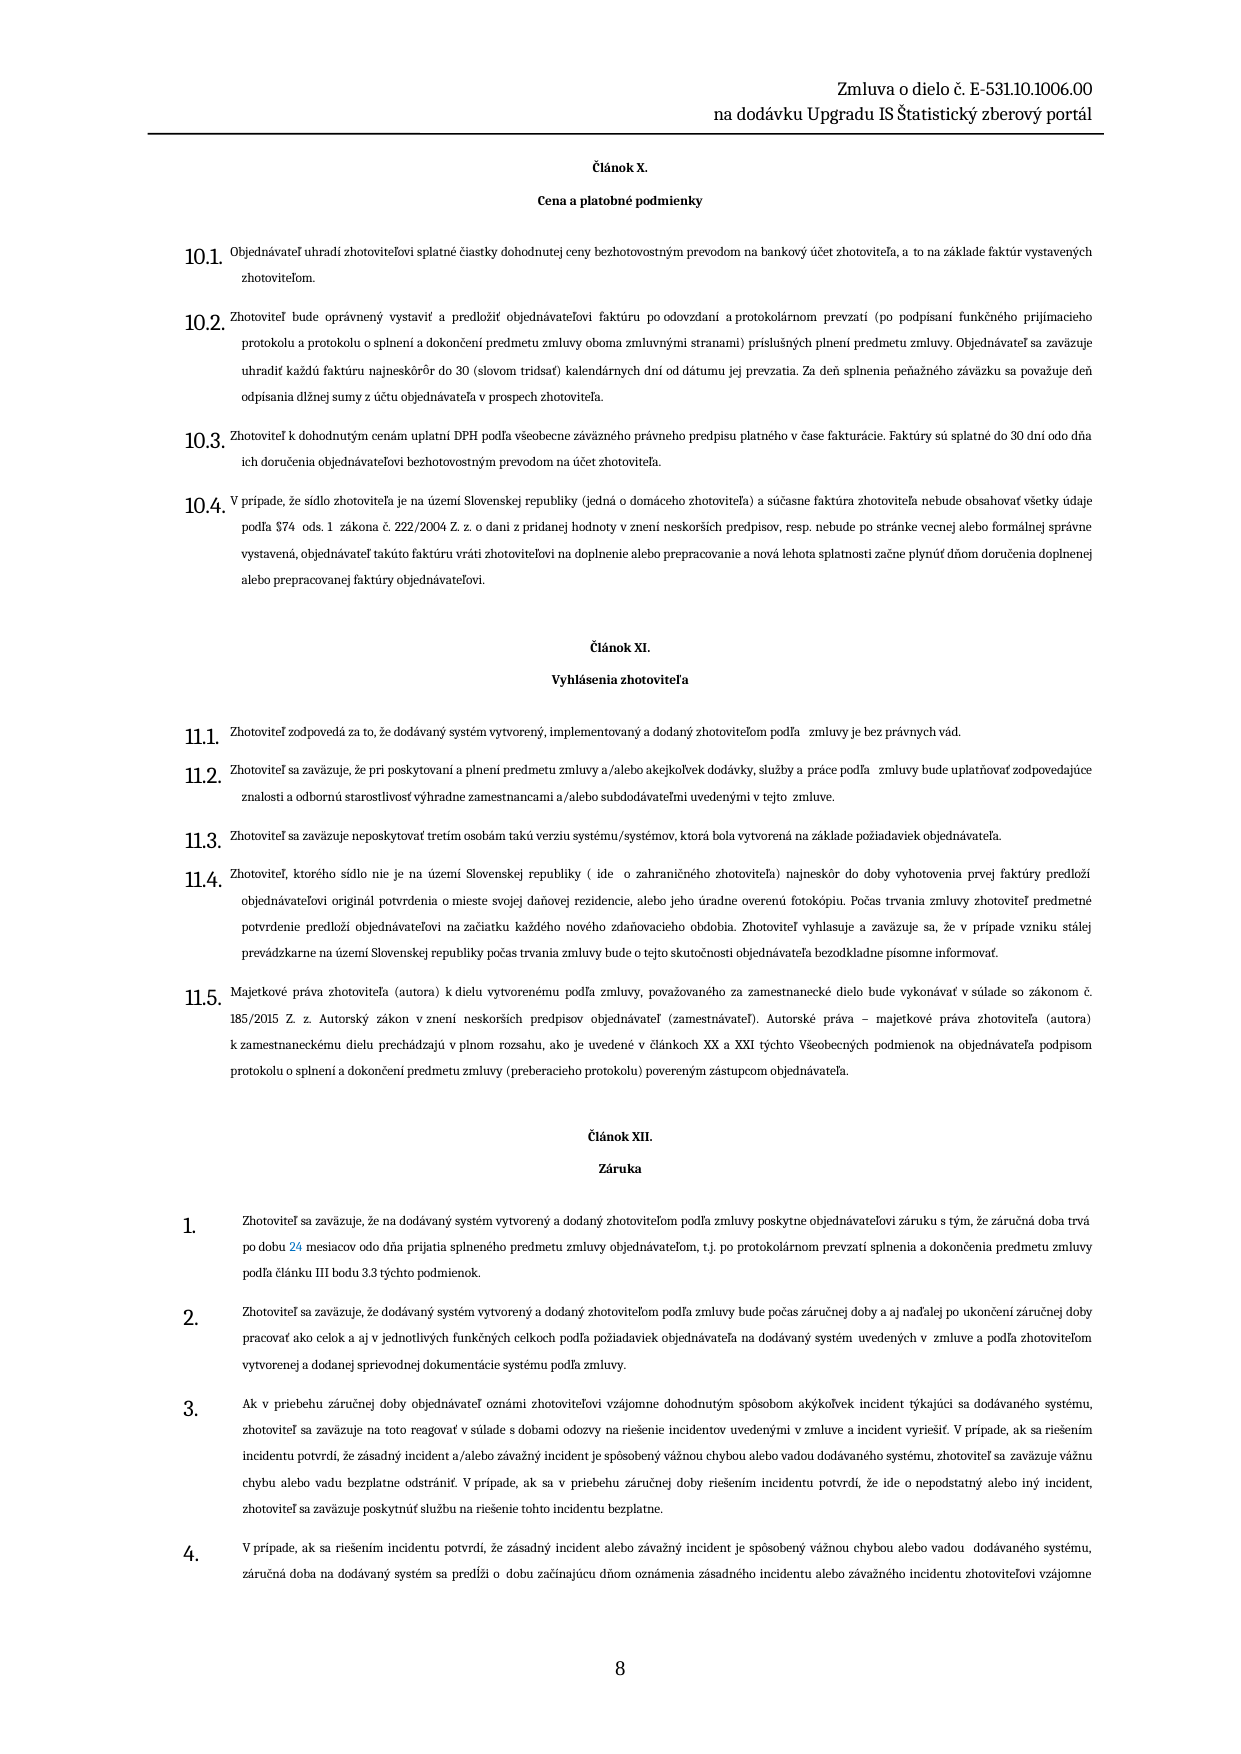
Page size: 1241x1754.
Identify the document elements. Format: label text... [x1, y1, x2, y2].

subtitle Záruka [148, 1162, 1092, 1188]
subtitle V prípade, že sídlo zhotoviteľa je na území Slovenskej republiky (jedná o domáceho zhotoviteľa) a súčasne faktúra zhotoviteľa nebude obsahovať všetky údaje podľa §74 ods. 1 zákona č. 222/2004 Z. z. o dani z pridanej hodnoty v znení neskorších predpisov, resp. nebude po stránke vecnej alebo formálnej správne vystavená, objednávateľ takúto faktúru vráti zhotoviteľovi na doplnenie alebo prepracovanie a nová lehota splatnosti začne plynúť dňom doručenia doplnenej alebo prepracovanej faktúry objednávateľovi. [185, 493, 1092, 599]
subtitle Zhotoviteľ sa zaväzuje neposkytovať tretím osobám takú verziu systému/systémov, ktorá bola vytvorená na základe požiadaviek objednávateľa. [185, 828, 1092, 854]
subtitle Zhotoviteľ k dohodnutým cenám uplatní DPH podľa všeobecne záväzného právneho predpisu platného v čase fakturácie. Faktúry sú splatné do 30 dní odo dňa ich doručenia objednávateľovi bezhotovostným prevodom na účet zhotoviteľa. [185, 428, 1092, 481]
subtitle Článok XI. [148, 640, 1092, 666]
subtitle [183, 1540, 1092, 1593]
subtitle Zhotoviteľ, ktorého sídlo nie je na území Slovenskej republiky ( ide o zahraničného zhotoviteľa) najneskôr do doby vyhotovenia prvej faktúry predloží objednávateľovi originál potvrdenia o mieste svojej daňovej rezidencie, alebo jeho úradne overenú fotokópiu. Počas trvania zmluvy zhotoviteľ predmetné potvrdenie predloží objednávateľovi na začiatku každého nového zdaňovacieho obdobia. Zhotoviteľ vyhlasuje a zaväzuje sa, že v prípade vzniku stálej prevádzkarne na území Slovenskej republiky počas trvania zmluvy bude o tejto skutočnosti objednávateľa bezodkladne písomne informovať. [185, 867, 1092, 972]
subtitle Cena a platobné podmienky [148, 193, 1092, 219]
subtitle Ak v priebehu záručnej doby objednávateľ oznámi zhotoviteľovi vzájomne dohodnutým spôsobom akýkoľvek incident týkajúci sa dodávaného systému, zhotoviteľ sa zaväzuje na toto reagovať v súlade s dobami odozvy na riešenie incidentov uvedenými v zmluve a incident vyriešiť. V prípade, ak sa riešením incidentu potvrdí, že zásadný incident a/alebo závažný incident je spôsobený vážnou chybou alebo vadou dodávaného systému, zhotoviteľ sa zaväzuje vážnu chybu alebo vadu bezplatne odstrániť. V prípade, ak sa v priebehu záručnej doby riešením incidentu potvrdí, že ide o nepodstatný alebo iný incident, zhotoviteľ sa zaväzuje poskytnúť službu na riešenie tohto incidentu bezplatne. [183, 1396, 1092, 1528]
subtitle Vyhlásenia zhotoviteľa [148, 672, 1092, 699]
subtitle Objednávateľ uhradí zhotoviteľovi splatné čiastky dohodnutej ceny bezhotovostným prevodom na bankový účet zhotoviteľa, a to na základe faktúr vystavených zhotoviteľom. [185, 244, 1092, 297]
subtitle Zhotoviteľ sa zaväzuje, že pri poskytovaní a plnení predmetu zmluvy a/alebo akejkoľvek dodávky, služby a práce podľa zmluvy bude uplatňovať zodpovedajúce znalosti a odbornú starostlivosť výhradne zamestnancami a/alebo subdodávateľmi uvedenými v tejto zmluve. [185, 763, 1092, 815]
subtitle Zhotoviteľ zodpovedá za to, že dodávaný systém vytvorený, implementovaný a dodaný zhotoviteľom podľa zmluvy je bez právnych vád. [185, 724, 1092, 750]
subtitle Zhotoviteľ sa zaväzuje, že dodávaný systém vytvorený a dodaný zhotoviteľom podľa zmluvy bude počas záručnej doby a aj naďalej po ukončení záručnej doby pracovať ako celok a aj v jednotlivých funkčných celkoch podľa požiadaviek objednávateľa na dodávaný systém uvedených v zmluve a podľa zhotoviteľom vytvorenej a dodanej sprievodnej dokumentácie systému podľa zmluvy. [183, 1304, 1092, 1383]
subtitle Článok X. [148, 160, 1092, 187]
subtitle Zhotoviteľ bude oprávnený vystaviť a predložiť objednávateľovi faktúru po odovzdaní a protokolárnom prevzatí (po podpísaní funkčného prijímacieho protokolu a protokolu o splnení a dokončení predmetu zmluvy oboma zmluvnými stranami) príslušných plnení predmetu zmluvy. Objednávateľ sa zaväzuje uhradiť každú faktúru najneskôrr do 30 (slovom tridsať) kalendárnych dní od dátumu jej prevzatia. Za deň splnenia peňažného záväzku sa považuje deň odpísania dlžnej sumy z účtu objednávateľa v prospech zhotoviteľa. [185, 309, 1092, 416]
subtitle Majetkové práva zhotoviteľa (autora) k dielu vytvorenému podľa zmluvy, považovaného za zamestnanecké dielo bude vykonávať v súlade so zákonom č. 185/2015 Z. z. Autorský zákon v znení neskorších predpisov objednávateľ (zamestnávateľ). Autorské práva – majetkové práva zhotoviteľa (autora) k zamestnaneckému dielu prechádzajú v plnom rozsahu, ako je uvedené v článkoch XX a XXI týchto Všeobecných podmienok na objednávateľa podpisom protokolu o splnení a dokončení predmetu zmluvy (preberacieho protokolu) povereným zástupcom objednávateľa. [185, 985, 1092, 1090]
subtitle Zhotoviteľ sa zaväzuje, že na dodávaný systém vytvorený a dodaný zhotoviteľom podľa zmluvy poskytne objednávateľovi záruku s tým, že záručná doba trvá po dobu 24 mesiacov odo dňa prijatia splneného predmetu zmluvy objednávateľom, t.j. po protokolárnom prevzatí splnenia a dokončenia predmetu zmluvy podľa článku III bodu 3.3 týchto podmienok. [183, 1213, 1092, 1292]
subtitle Článok XII. [148, 1129, 1092, 1155]
